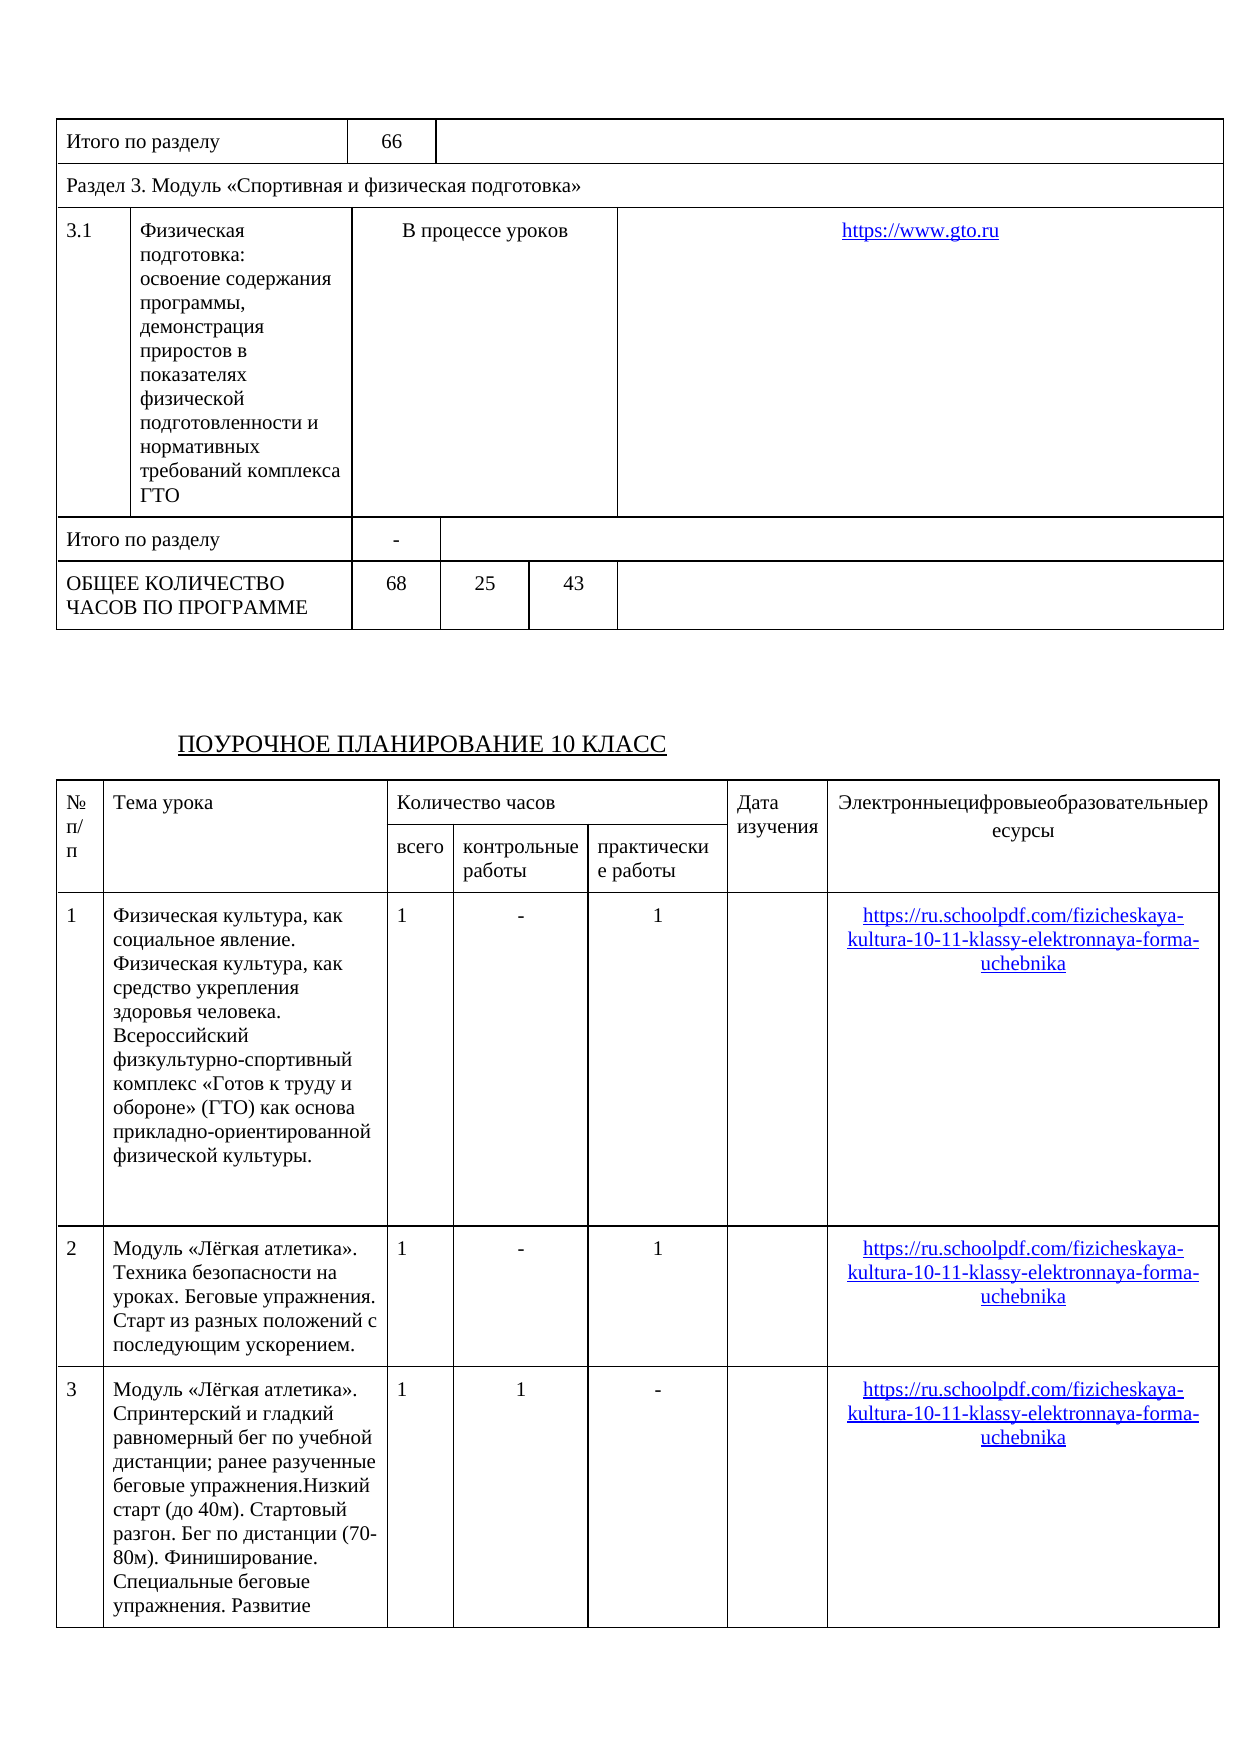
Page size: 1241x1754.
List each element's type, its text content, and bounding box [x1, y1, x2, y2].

table_cell 3.1 [57, 208, 130, 516]
table_cell [728, 1367, 827, 1627]
table_cell - [454, 893, 587, 1225]
table_cell Модуль «Лёгкая атлетика». Техника безопасности на уроках. Беговые упражнения. Старт из разных положений с последующим ускорением. [104, 1227, 387, 1366]
table_cell [441, 518, 1223, 560]
table_cell [618, 562, 1223, 629]
table_cell [728, 893, 827, 1225]
table_cell [437, 120, 1223, 162]
table_cell Итого по разделу [57, 120, 347, 162]
table_cell В процессе уроков [353, 208, 617, 516]
table_cell [728, 1227, 827, 1366]
table_cell - [353, 518, 440, 560]
text ПОУРОЧНОЕ ПЛАНИРОВАНИЕ 10 КЛАСС [177, 729, 1152, 758]
table_cell контрольные работы [454, 825, 587, 892]
table_cell Раздел 3. Модуль «Спортивная и физическая подготовка» [57, 164, 1223, 207]
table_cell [104, 1367, 387, 1627]
table_cell - [454, 1227, 587, 1366]
table_cell 25 [441, 562, 528, 629]
table_cell Физическая подготовка: освоение содержания программы, демонстрация приростов в показателях физической подготовленности и нормативных требований комплекса ГТО [131, 208, 351, 516]
table_cell 66 [348, 120, 435, 162]
table_cell - [589, 1367, 727, 1627]
table_cell 1 [57, 893, 103, 1225]
table_header Тема урока [104, 781, 387, 892]
table_cell 68 [353, 562, 440, 629]
table_cell Итого по разделу [57, 517, 351, 560]
table_cell 1 [388, 893, 453, 1225]
table_cell 2 [57, 1226, 103, 1366]
table_cell https://ru.schoolpdf.com/fizicheskaya-kultura-10-11-klassy-elektronnaya-forma-uchebnika [828, 893, 1218, 1225]
table_cell Физическая культура, как социальное явление. Физическая культура, как средство укрепления здоровья человека. Всероссийский физкультурно-спортивный комплекс «Готов к труду и обороне» (ГТО) как основа прикладно-ориентированной физической культуры. [104, 893, 387, 1225]
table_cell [828, 1367, 1218, 1627]
table_header Электронныецифровыеобразовательныересурсы [828, 781, 1218, 892]
table_cell 1 [589, 893, 727, 1225]
table_header Дата изучения [728, 781, 827, 892]
table_cell 1 [388, 1227, 453, 1366]
table_cell https://ru.schoolpdf.com/fizicheskaya-kultura-10-11-klassy-elektronnaya-forma-uchebnika [828, 1227, 1218, 1366]
table_cell 1 [454, 1367, 587, 1627]
table_header № п/п [57, 781, 103, 892]
table_cell всего [388, 825, 453, 892]
table_cell https://www.gto.ru [618, 208, 1223, 516]
table_cell ОБЩЕЕ КОЛИЧЕСТВО ЧАСОВ ПО ПРОГРАММЕ [57, 561, 351, 629]
table_cell 1 [589, 1227, 727, 1366]
table_cell 43 [530, 562, 617, 629]
table_cell практические работы [589, 825, 727, 892]
table_header Количество часов [388, 781, 727, 823]
table_cell 1 [388, 1367, 453, 1627]
table_cell 3 [57, 1367, 103, 1627]
